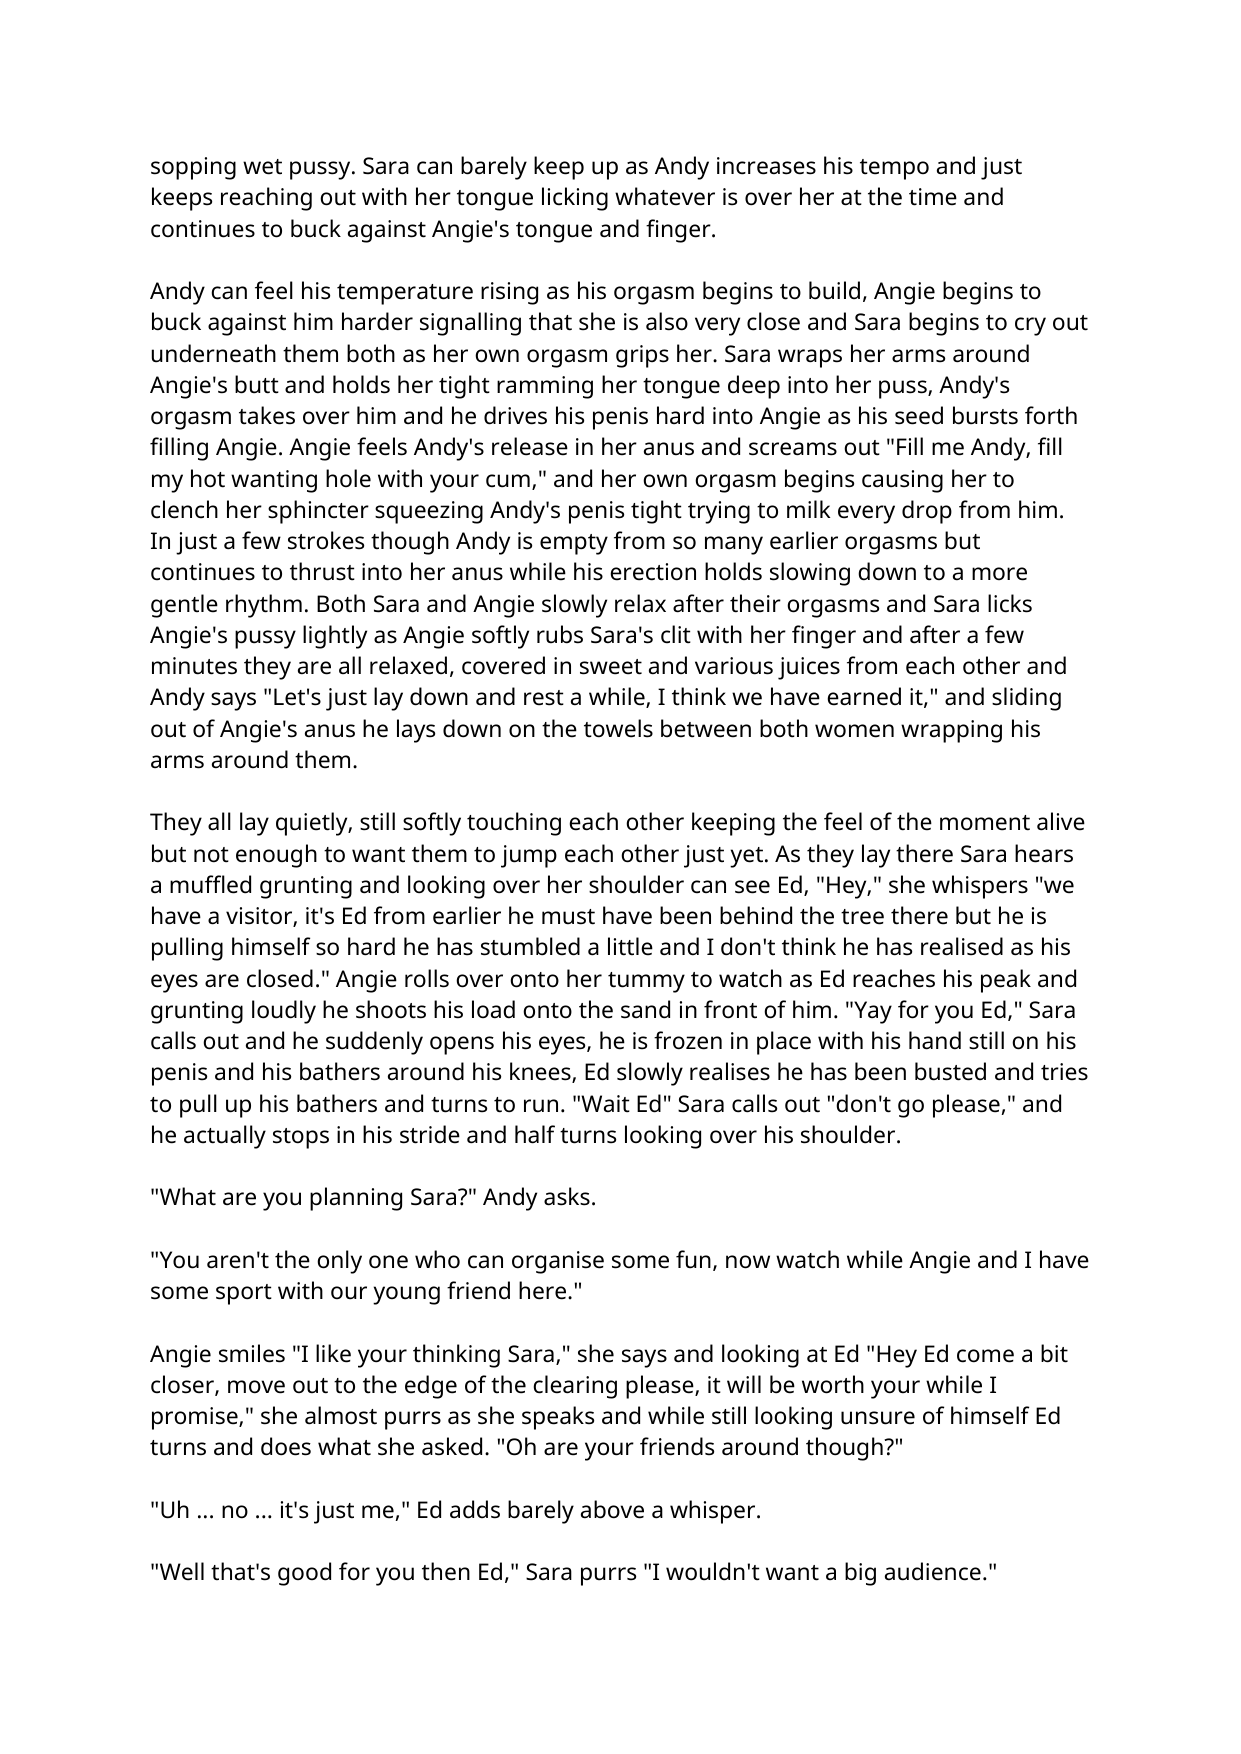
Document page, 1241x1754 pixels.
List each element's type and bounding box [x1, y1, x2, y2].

text [150, 150, 1090, 1244]
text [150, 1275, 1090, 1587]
